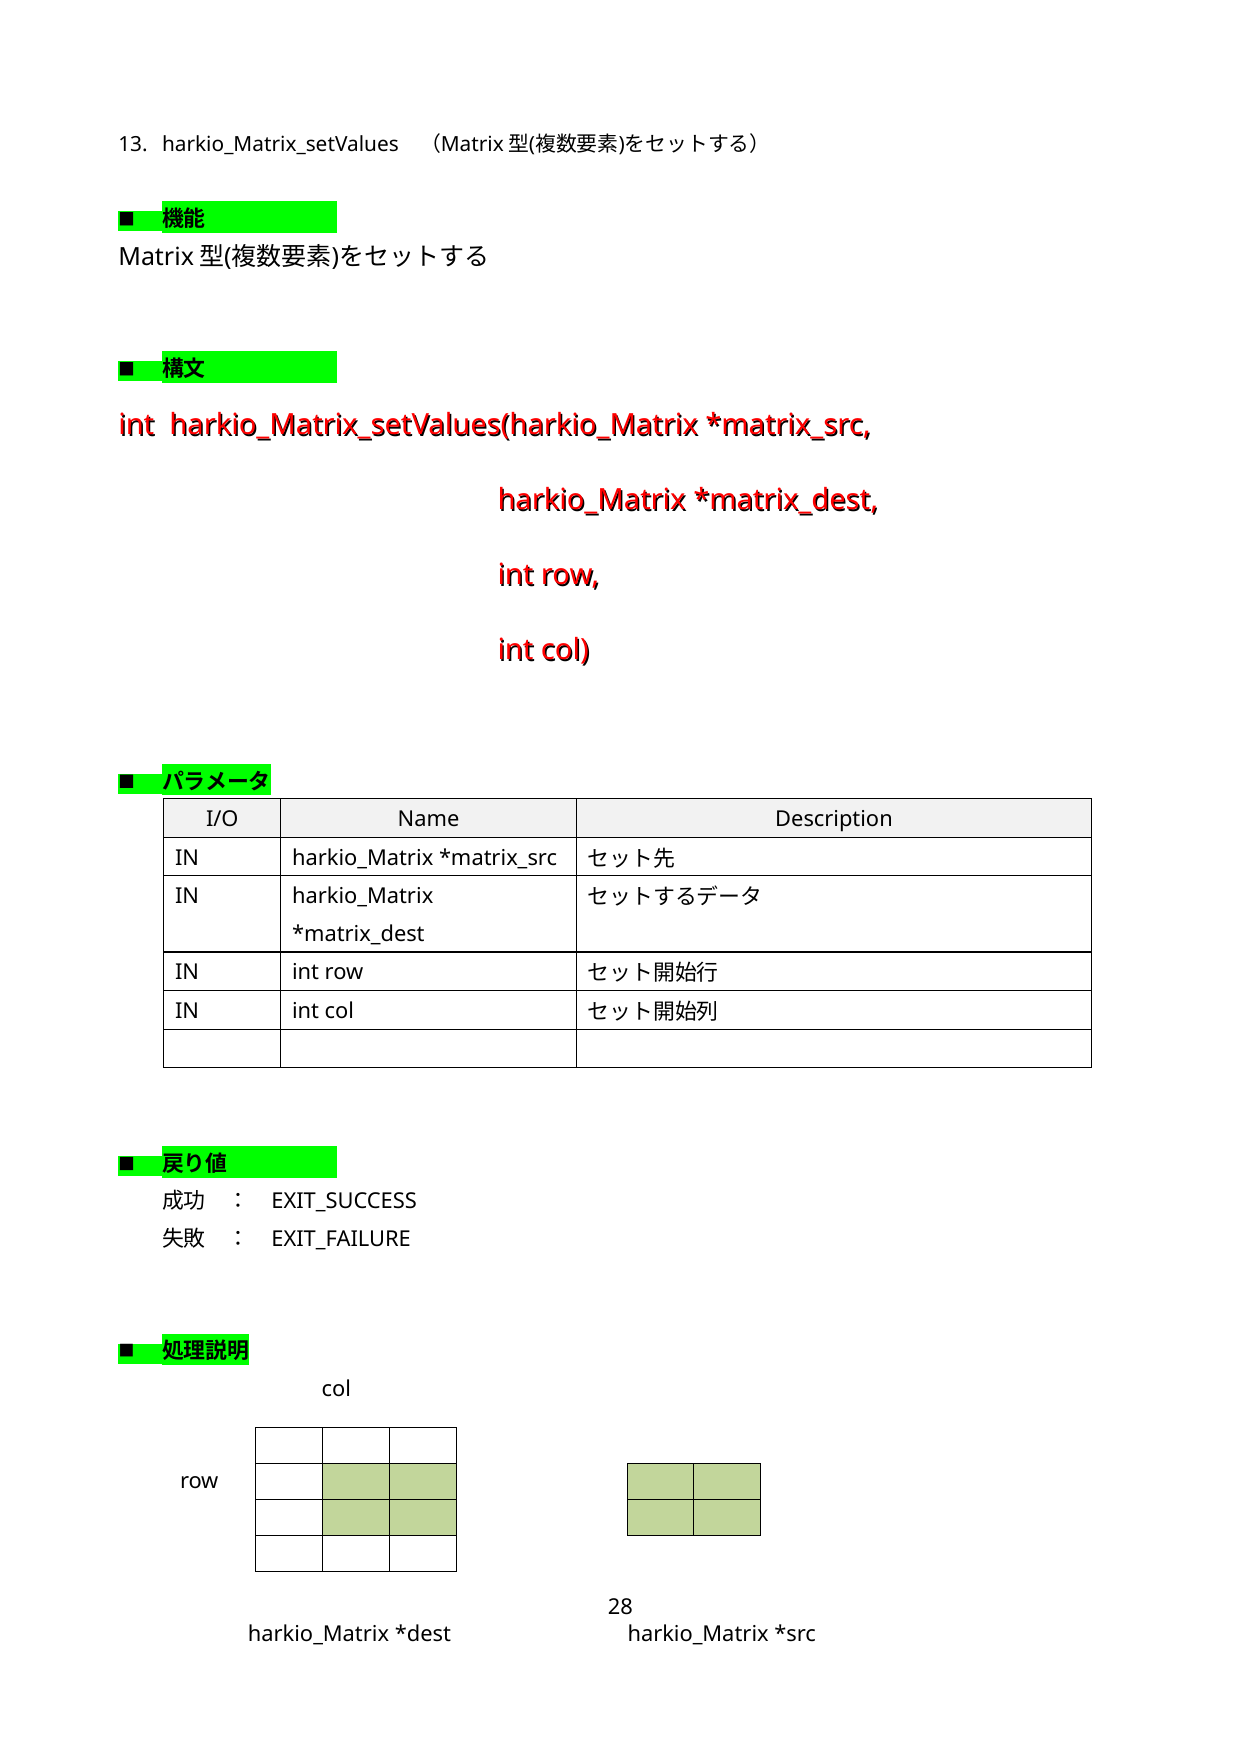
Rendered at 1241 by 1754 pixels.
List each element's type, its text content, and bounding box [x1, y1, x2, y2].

text int row, [118, 536, 1122, 611]
text int harkio_Matrix_setValues(harkio_Matrix *matrix_src, [118, 386, 1122, 461]
list 失敗 ： EXIT_FAILURE [162, 1218, 1122, 1256]
table_cell int row [281, 953, 576, 990]
subtitle harkio_Matrix_setValues （Matrix型(複数要素)をセットする） [118, 123, 1122, 161]
table_cell [577, 1030, 1091, 1067]
table_header I/O [164, 799, 280, 837]
table_cell [164, 1030, 280, 1067]
list 戻り値 [118, 1143, 1122, 1181]
table_cell int col [281, 991, 576, 1028]
table_header Description [577, 799, 1091, 837]
list 構文 [118, 348, 1122, 386]
table_cell IN [164, 876, 280, 951]
list 成功 ： EXIT_SUCCESS [162, 1181, 1122, 1218]
table_cell IN [164, 838, 280, 875]
list 処理説明 [118, 1331, 1122, 1368]
table_header Name [281, 799, 576, 837]
table_cell IN [164, 953, 280, 990]
text int col) [118, 611, 1122, 686]
table_cell セット開始列 [577, 991, 1091, 1028]
text harkio_Matrix *matrix_dest, [118, 461, 1122, 536]
table_cell セット先 [577, 838, 1091, 875]
table_cell harkio_Matrix *matrix_src [281, 838, 576, 875]
text Matrix型(複数要素)をセットする [118, 236, 1122, 273]
table_cell IN [164, 991, 280, 1028]
table_cell セットするデータ [577, 876, 1091, 951]
table_cell harkio_Matrix *matrix_dest [281, 876, 576, 951]
table_cell [281, 1030, 576, 1067]
list パラメータ [118, 761, 1122, 798]
list 機能 [118, 198, 1122, 236]
table_cell セット開始行 [577, 953, 1091, 990]
